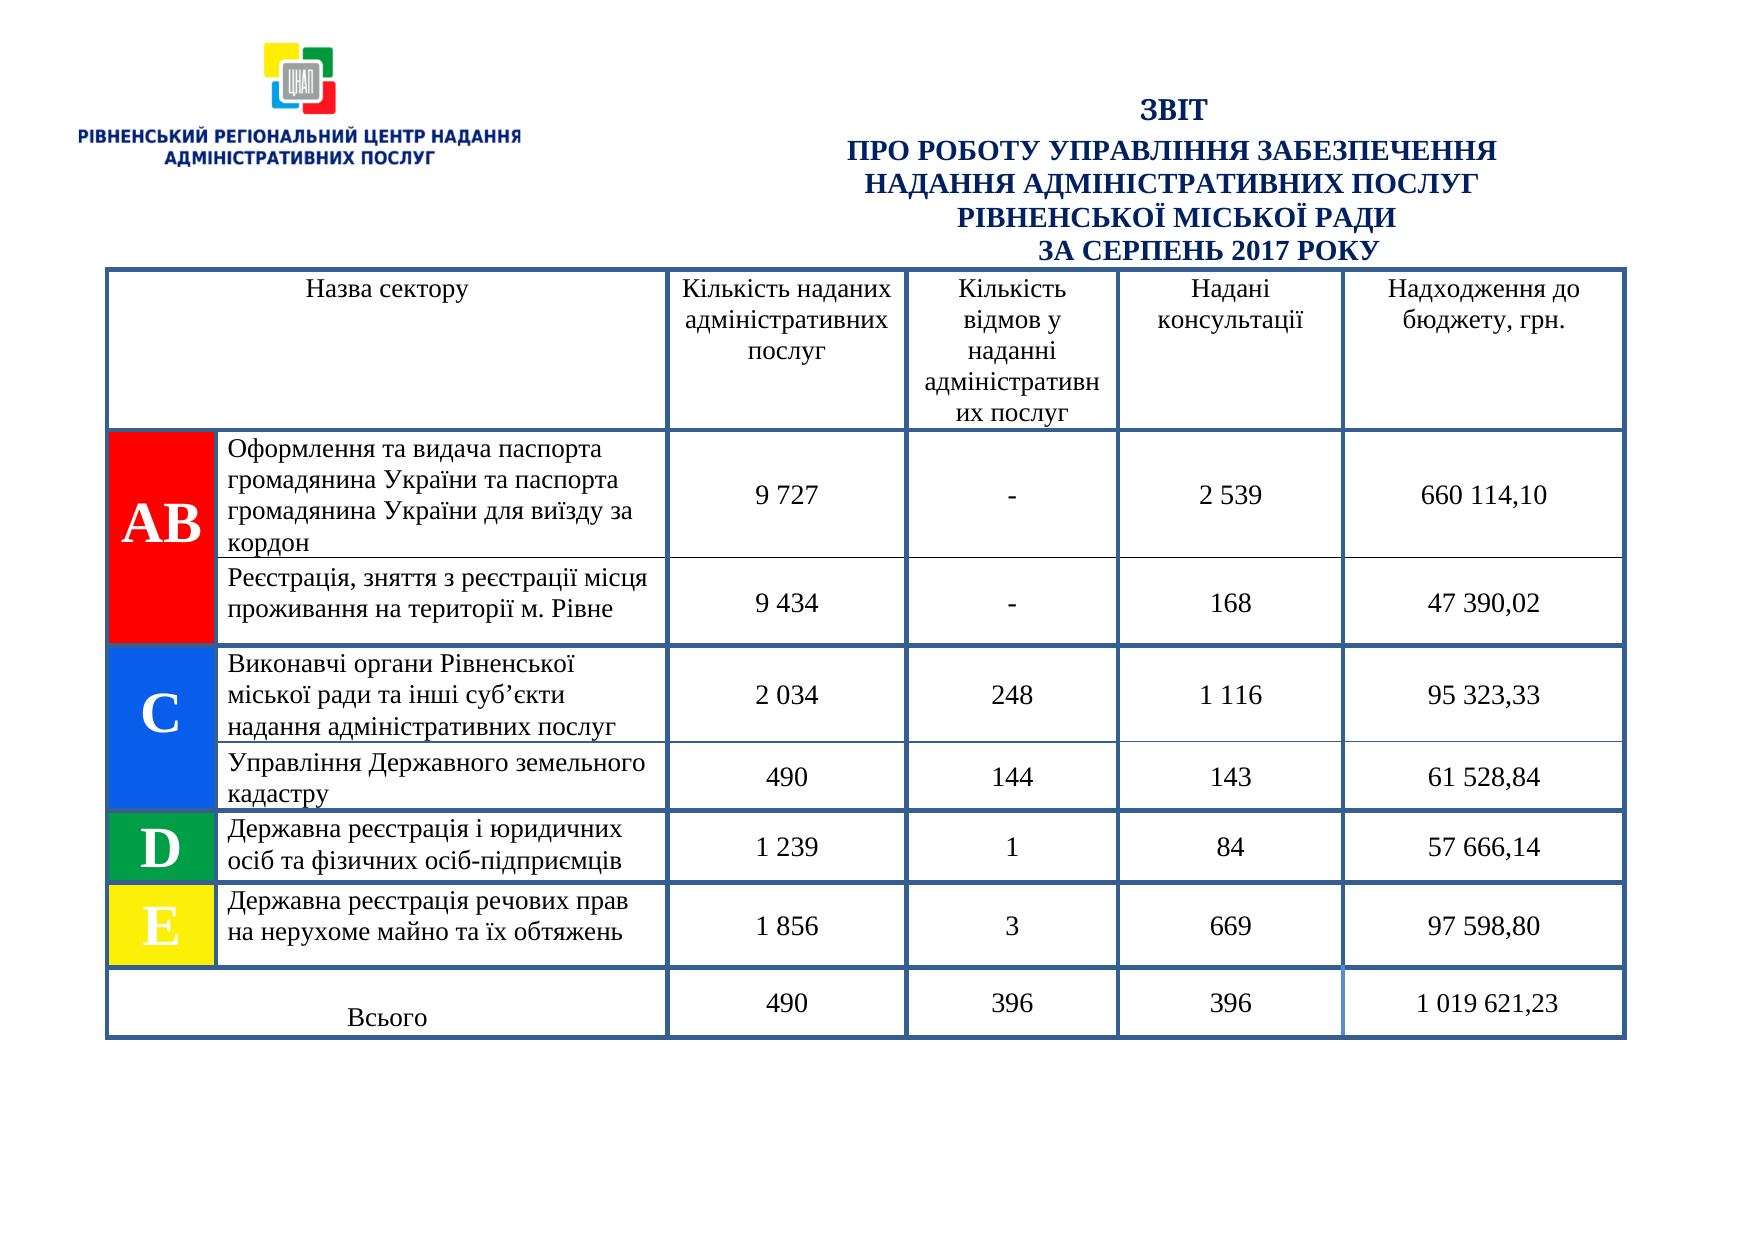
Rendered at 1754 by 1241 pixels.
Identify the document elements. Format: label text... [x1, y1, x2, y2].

table_cell Е [109, 885, 214, 965]
table_cell Виконавчі органи Рівненської міської ради та інші суб’єкти надання адміністративних послуг [218, 648, 665, 741]
table_cell 248 [909, 648, 1116, 741]
table_cell АВ [109, 432, 214, 643]
table_cell 396 [909, 970, 1116, 1035]
table_cell - [909, 558, 1116, 643]
table_header Кількість наданих адміністративних послуг [670, 272, 904, 427]
table_cell 490 [670, 743, 904, 808]
text РІВНЕНСЬКОЇ МІСЬКОЇ РАДИ [708, 200, 1636, 233]
table_cell 2 034 [670, 648, 904, 741]
table_cell Державна реєстрація і юридичних осіб та фізичних осіб-підприємців [218, 813, 665, 880]
table_cell 3 [909, 885, 1116, 965]
table_cell 47 390,02 [1345, 558, 1622, 643]
table_cell 1 856 [670, 885, 904, 965]
table_cell 143 [1120, 742, 1341, 808]
table_cell 2 539 [1120, 432, 1341, 557]
table_cell 9 727 [670, 432, 904, 557]
table_cell Реєстрація, зняття з реєстрації місця проживання на території м. Рівне [218, 558, 665, 643]
table_cell 4 719 [1120, 970, 1341, 1035]
table_header Кількість відмов у наданні адміністративних послуг [909, 272, 1116, 427]
table_cell 9 434 [670, 558, 904, 643]
table_header Надходження до бюджету, грн. [1345, 272, 1622, 427]
table_cell 1 239 [670, 813, 904, 880]
text НАДАННЯ АДМІНІСТРАТИВНИХ ПОСЛУГ [634, 166, 1636, 200]
subtitle ЗВІТ [521, 94, 1636, 128]
table_cell 1 019 621,23 [1345, 970, 1622, 1035]
table_cell D [109, 813, 214, 880]
table_cell 61 528,84 [1345, 742, 1622, 808]
table_cell - [909, 432, 1116, 557]
table_cell 95 323,33 [1345, 648, 1622, 741]
picture [78, 43, 521, 167]
table_cell С [109, 648, 214, 808]
text ПРО РОБОТУ УПРАВЛІННЯ ЗАБЕЗПЕЧЕННЯ [634, 133, 1636, 166]
table_cell Державна реєстрація речових прав на нерухоме майно та їх обтяжень [218, 885, 665, 965]
table_cell Управління Державного земельного кадастру [218, 743, 665, 808]
table_cell Оформлення та видача паспорта громадянина України та паспорта громадянина України для виїзду за кордон [218, 432, 665, 557]
table_cell 24 780 [670, 970, 904, 1035]
table_cell 57 666,14 [1345, 813, 1622, 880]
table_cell 669 [1120, 885, 1341, 965]
table_header Назва сектору [109, 272, 665, 427]
table_header Надані консультації [1120, 272, 1341, 427]
table_cell 168 [1120, 558, 1341, 643]
table_cell Всього [109, 970, 665, 1035]
table_cell 1 [909, 813, 1116, 880]
table_cell 97 598,80 [1345, 885, 1622, 965]
table_cell 660 114,10 [1345, 432, 1622, 557]
text ЗА СЕРПЕНЬ 2017 РОКУ [708, 233, 1636, 267]
table_cell 1 116 [1120, 648, 1341, 741]
table_cell 144 [909, 743, 1116, 808]
table_cell 84 [1120, 813, 1341, 880]
